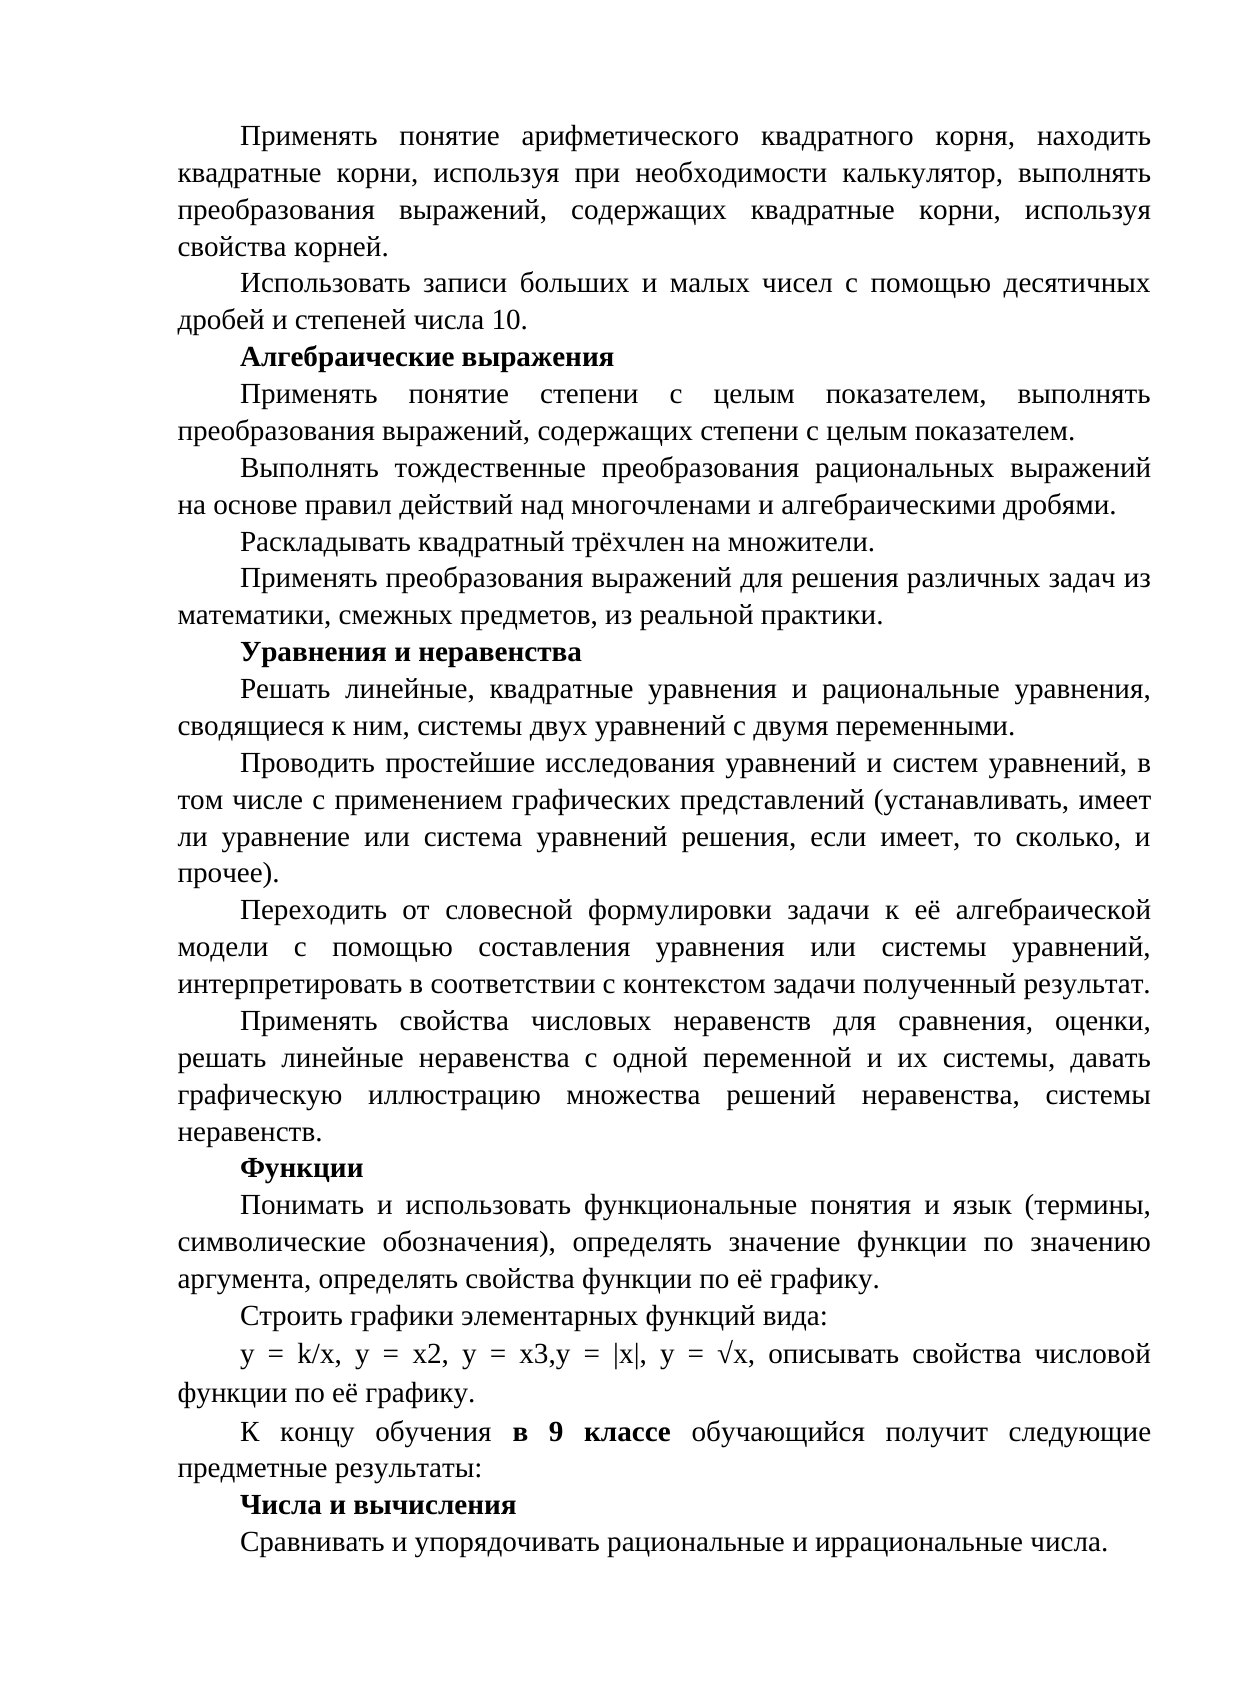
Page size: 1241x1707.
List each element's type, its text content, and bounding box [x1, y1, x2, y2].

text Алгебраические выражения [177, 339, 1152, 373]
text y = k/x, y = x2, y = x3,y = |x|, y = √x, описывать свойства числовой функции по её графику. [177, 1337, 1152, 1409]
text Понимать и использовать функциональные понятия и язык (термины, символические обозначения), определять значение функции по значению аргумента, определять свойства функции по её графику. [177, 1187, 1152, 1295]
text Применять понятие арифметического квадратного корня, находить квадратные корни, используя при необходимости калькулятор, выполнять преобразования выражений, содержащих квадратные корни, используя свойства корней. [177, 118, 1152, 262]
text Сравнивать и упорядочивать рациональные и иррациональные числа. [177, 1524, 1152, 1558]
text Использовать записи больших и малых чисел с помощью десятичных дробей и степеней числа 10. [177, 266, 1152, 336]
text Выполнять тождественные преобразования рациональных выражений на основе правил действий над многочленами и алгебраическими дробями. [177, 450, 1152, 520]
text Применять преобразования выражений для решения различных задач из математики, смежных предметов, из реальной практики. [177, 561, 1152, 631]
text К концу обучения в 9 классе обучающийся получит следующие предметные результаты: [177, 1414, 1152, 1484]
text Строить графики элементарных функций вида: [177, 1298, 1152, 1332]
text Проводить простейшие исследования уравнений и систем уравнений, в том числе с применением графических представлений (устанавливать, имеет ли уравнение или система уравнений решения, если имеет, то сколько, и прочее). [177, 745, 1152, 889]
text Переходить от словесной формулировки задачи к её алгебраической модели с помощью составления уравнения или системы уравнений, интерпретировать в соответствии с контекстом задачи полученный результат. [177, 892, 1152, 1000]
text Числа и вычисления [177, 1487, 1152, 1521]
text Раскладывать квадратный трёхчлен на множители. [177, 524, 1152, 557]
text Применять свойства числовых неравенств для сравнения, оценки, решать линейные неравенства с одной переменной и их системы, давать графическую иллюстрацию множества решений неравенства, системы неравенств. [177, 1003, 1152, 1147]
text Функции [177, 1151, 1152, 1184]
text Решать линейные, квадратные уравнения и рациональные уравнения, сводящиеся к ним, системы двух уравнений с двумя переменными. [177, 671, 1152, 742]
text Уравнения и неравенства [177, 634, 1152, 668]
text Применять понятие степени с целым показателем, выполнять преобразования выражений, содержащих степени с целым показателем. [177, 376, 1152, 447]
